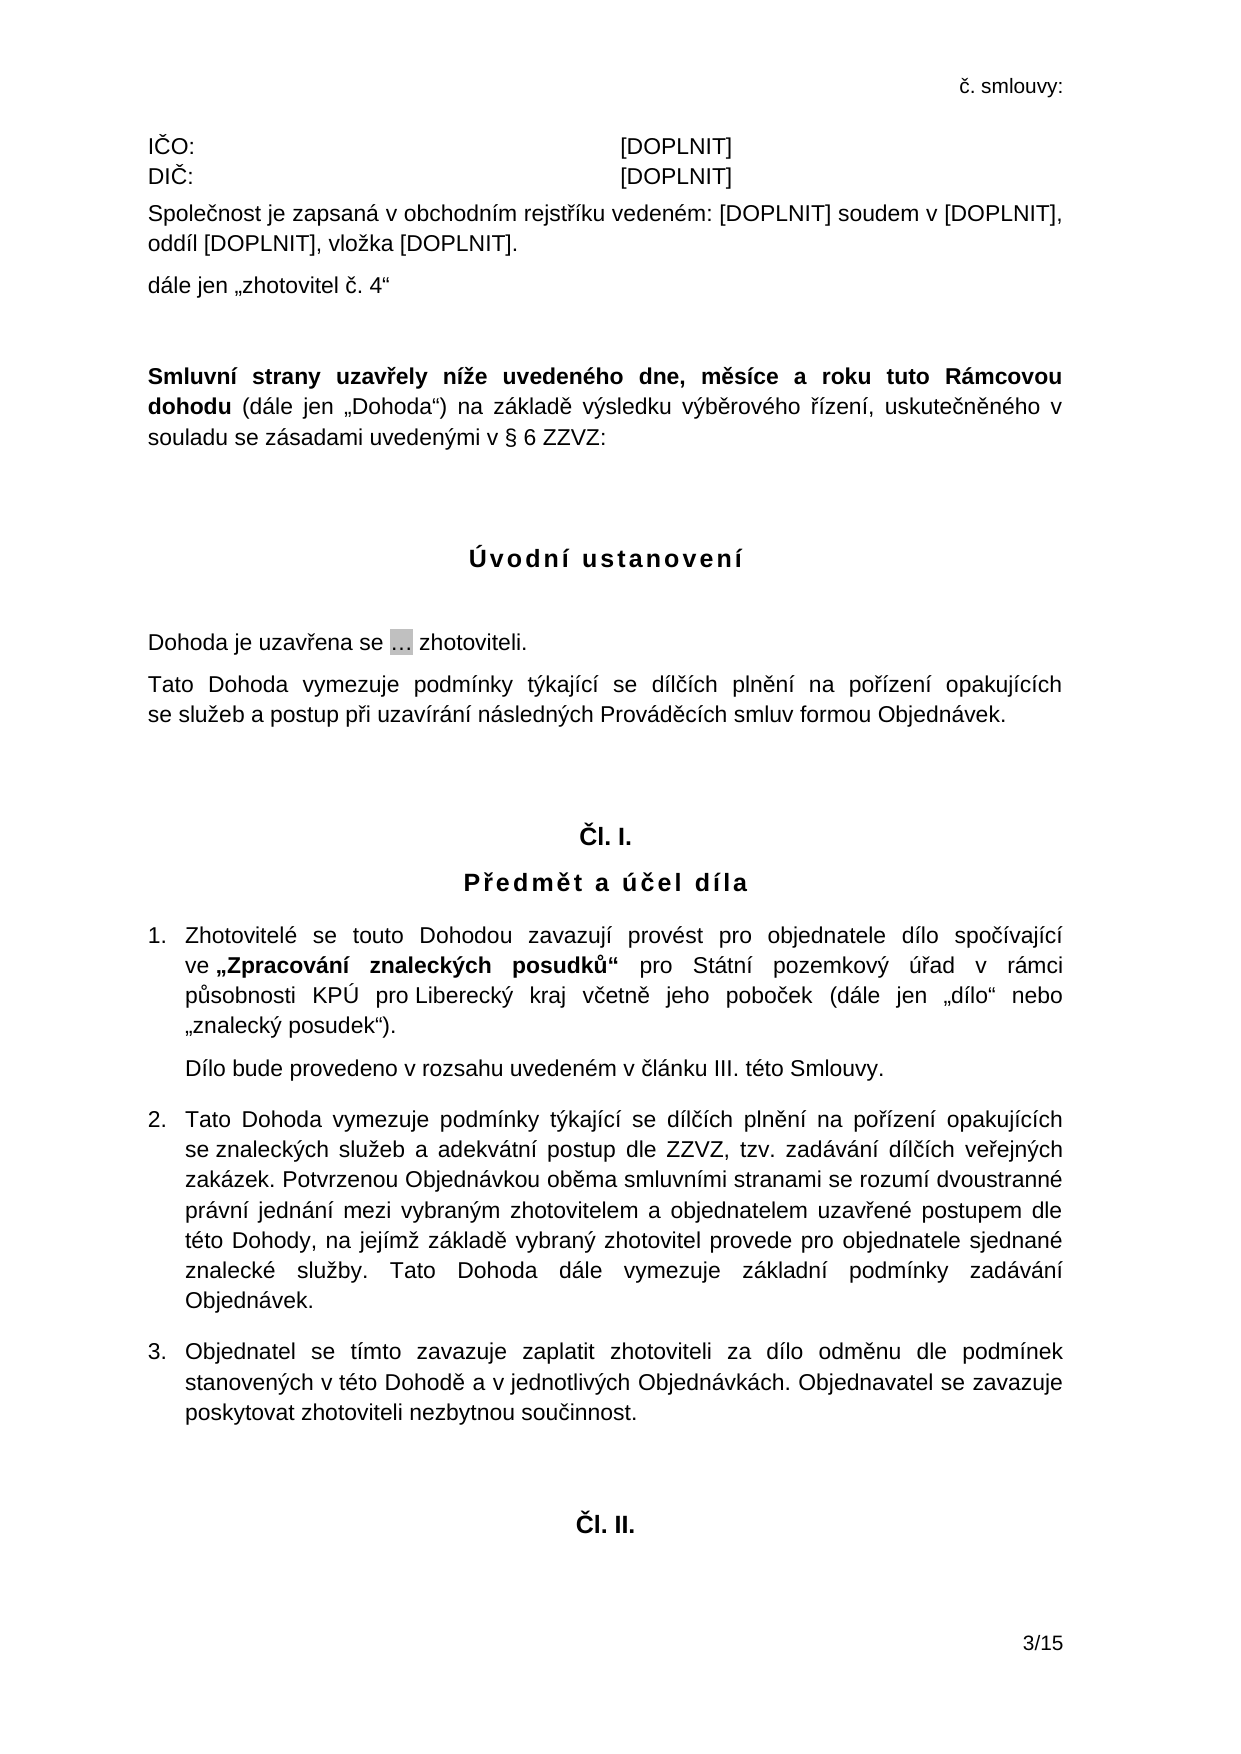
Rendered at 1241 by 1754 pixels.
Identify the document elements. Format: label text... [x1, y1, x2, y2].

text IČO: [DOPLNIT] [148, 133, 1063, 159]
text Společnost je zapsaná v obchodním rejstříku vedeném: [DOPLNIT] soudem v [DOPLNIT], oddíl [DOPLNIT], vložka [DOPLNIT]. [148, 199, 1063, 256]
text Dohoda je uzavřena se … zhotoviteli. [148, 628, 1063, 655]
text DIČ: [DOPLNIT] [148, 163, 1063, 189]
text Čl. I. [148, 822, 1063, 851]
text Čl. II. [148, 1510, 1063, 1539]
text Smluvní strany uzavřely níže uvedeného dne, měsíce a roku tuto Rámcovou dohodu (dále jen „Dohoda“) na základě výsledku výběrového řízení, uskutečněného v souladu se zásadami uvedenými v § 6 ZZVZ: [148, 363, 1063, 450]
text Tato Dohoda vymezuje podmínky týkající se dílčích plnění na pořízení opakujících se služeb a postup při uzavírání následných Prováděcích smluv formou Objednávek. [148, 671, 1063, 728]
list Zhotovitelé se touto Dohodou zavazují provést pro objednatele dílo spočívající ve „Zpracování znaleckých posudků“ pro Státní pozemkový úřad v rámci působnosti KPÚ pro Liberecký kraj včetně jeho poboček (dále jen „dílo“ nebo „znalecký posudek“). [148, 922, 1063, 1038]
subtitle Úvodní ustanovení [148, 544, 1063, 573]
list Dílo bude provedeno v rozsahu uvedeném v článku III. této Smlouvy. [185, 1055, 1063, 1081]
text dále jen „zhotovitel č. 4“ [148, 272, 1063, 299]
list Tato Dohoda vymezuje podmínky týkající se dílčích plnění na pořízení opakujících se znaleckých služeb a adekvátní postup dle ZZVZ, tzv. zadávání dílčích veřejných zakázek. Potvrzenou Objednávkou oběma smluvními stranami se rozumí dvoustranné právní jednání mezi vybraným zhotovitelem a objednatelem uzavřené postupem dle této Dohody, na jejímž základě vybraný zhotovitel provede pro objednatele sjednané znalecké služby. Tato Dohoda dále vymezuje základní podmínky zadávání Objednávek. [148, 1106, 1063, 1313]
list Objednatel se tímto zavazuje zaplatit zhotoviteli za dílo odměnu dle podmínek stanovených v této Dohodě a v jednotlivých Objednávkách. Objednavatel se zavazuje poskytovat zhotoviteli nezbytnou součinnost. [148, 1338, 1063, 1425]
subtitle Předmět a účel díla [148, 868, 1063, 896]
